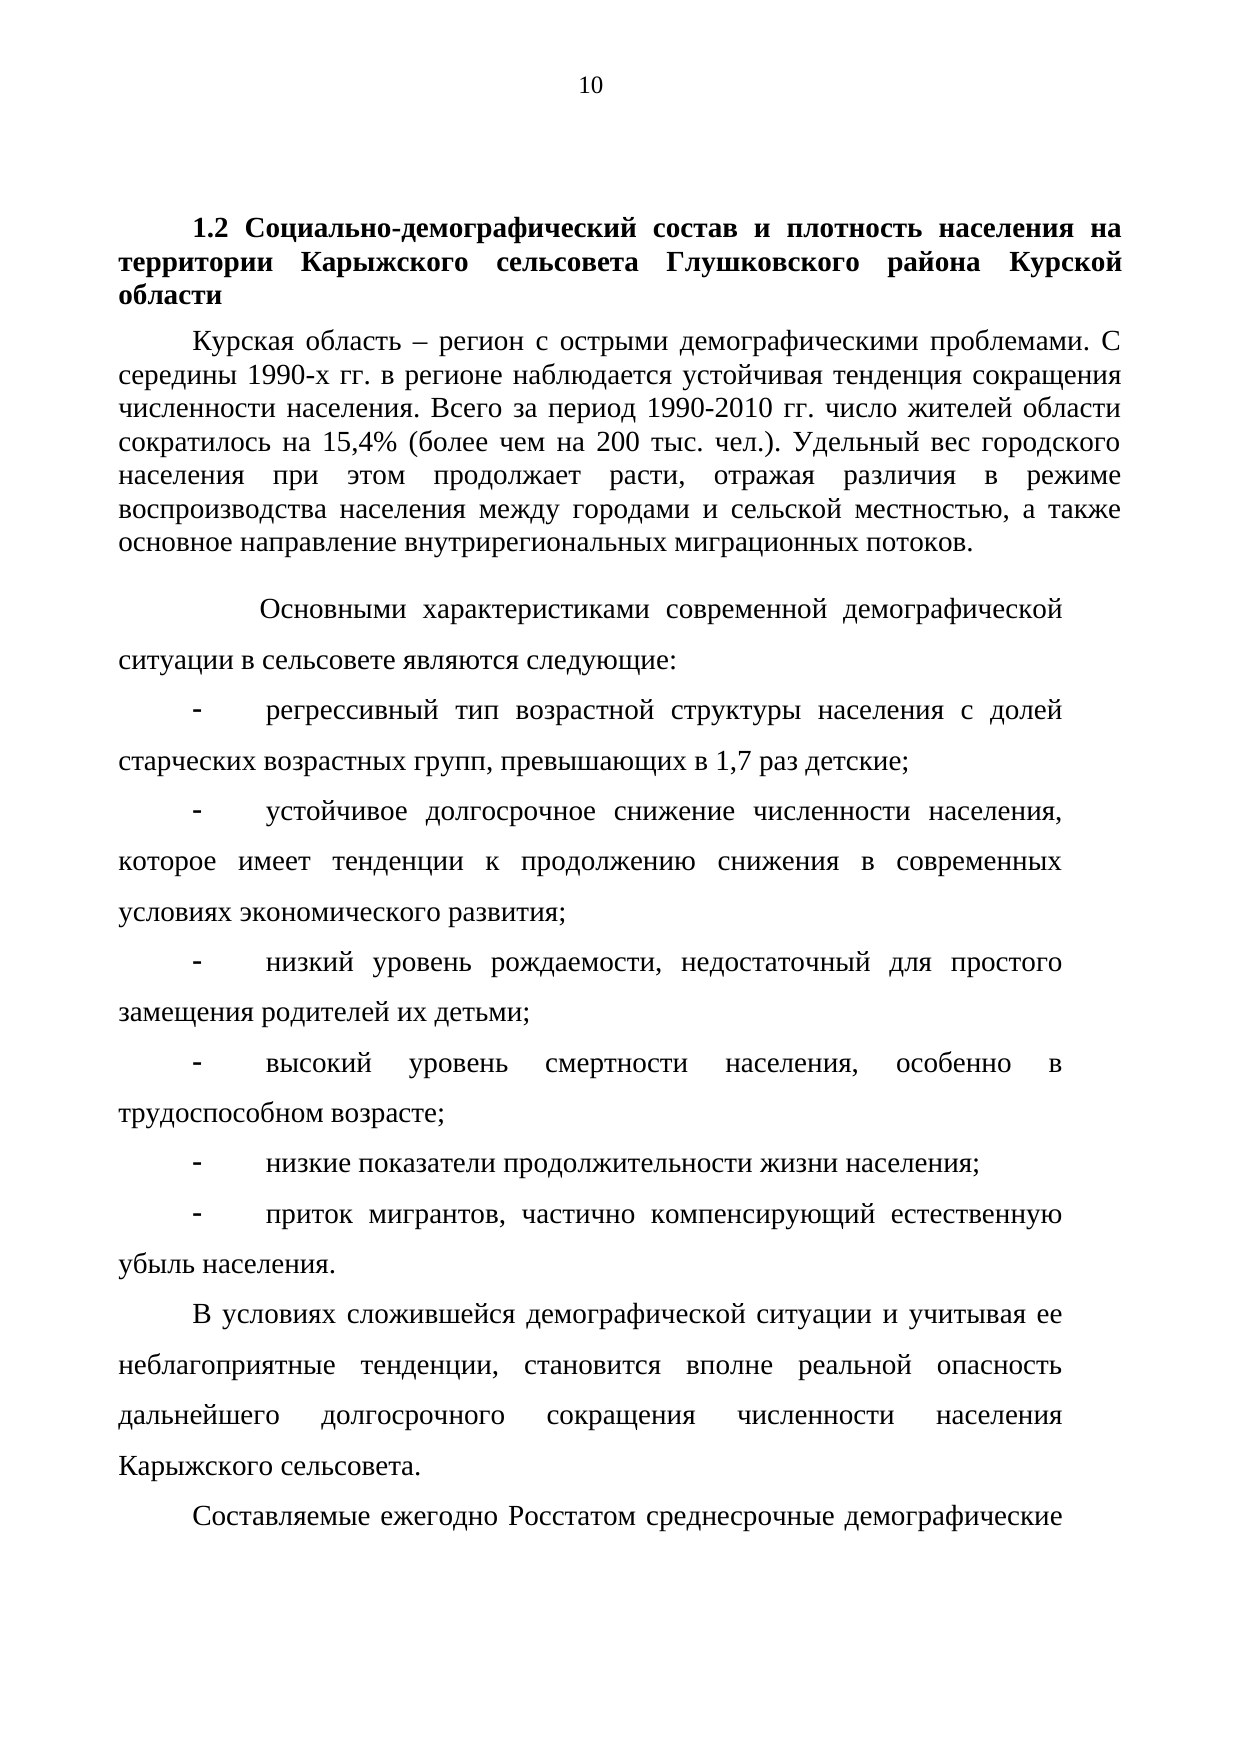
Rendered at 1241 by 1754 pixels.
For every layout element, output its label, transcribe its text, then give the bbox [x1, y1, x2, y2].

list устойчивое долгосрочное снижение численности населения, которое имеет тенденции к продолжению снижения в современных условиях экономического развития; [118, 793, 1063, 927]
list низкий уровень рождаемости, недостаточный для простого замещения родителей их детьми; [118, 944, 1063, 1028]
list регрессивный тип возрастной структуры населения с долей старческих возрастных групп, превышающих в 1,7 раз детские; [118, 692, 1063, 776]
text В условиях сложившейся демографической ситуации и учитывая ее неблагоприятные тенденции, становится вполне реальной опасность дальнейшего долгосрочного сокращения численности населения Карыжского сельсовета. [118, 1297, 1063, 1481]
list высокий уровень смертности населения, особенно в трудоспособном возрасте; [118, 1045, 1063, 1129]
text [118, 1498, 1063, 1531]
text 1.2 Социально-демографический состав и плотность населения на территории Карыжского сельсовета Глушковского района Курской области [118, 210, 1122, 311]
text Курская область – регион с острыми демографическими проблемами. С середины 1990-х гг. в регионе наблюдается устойчивая тенденция сокращения численности населения. Всего за период 1990-2010 гг. число жителей области сократилось на 15,4% (более чем на 200 тыс. чел.). Удельный вес городского населения при этом продолжает расти, отражая различия в режиме воспроизводства населения между городами и сельской местностью, а также основное направление внутрирегиональных миграционных потоков. [118, 323, 1122, 558]
list низкие показатели продолжительности жизни населения; [118, 1146, 1063, 1179]
text Основными характеристиками современной демографической ситуации в сельсовете являются следующие: [118, 592, 1063, 676]
list приток мигрантов, частично компенсирующий естественную убыль населения. [118, 1196, 1063, 1280]
